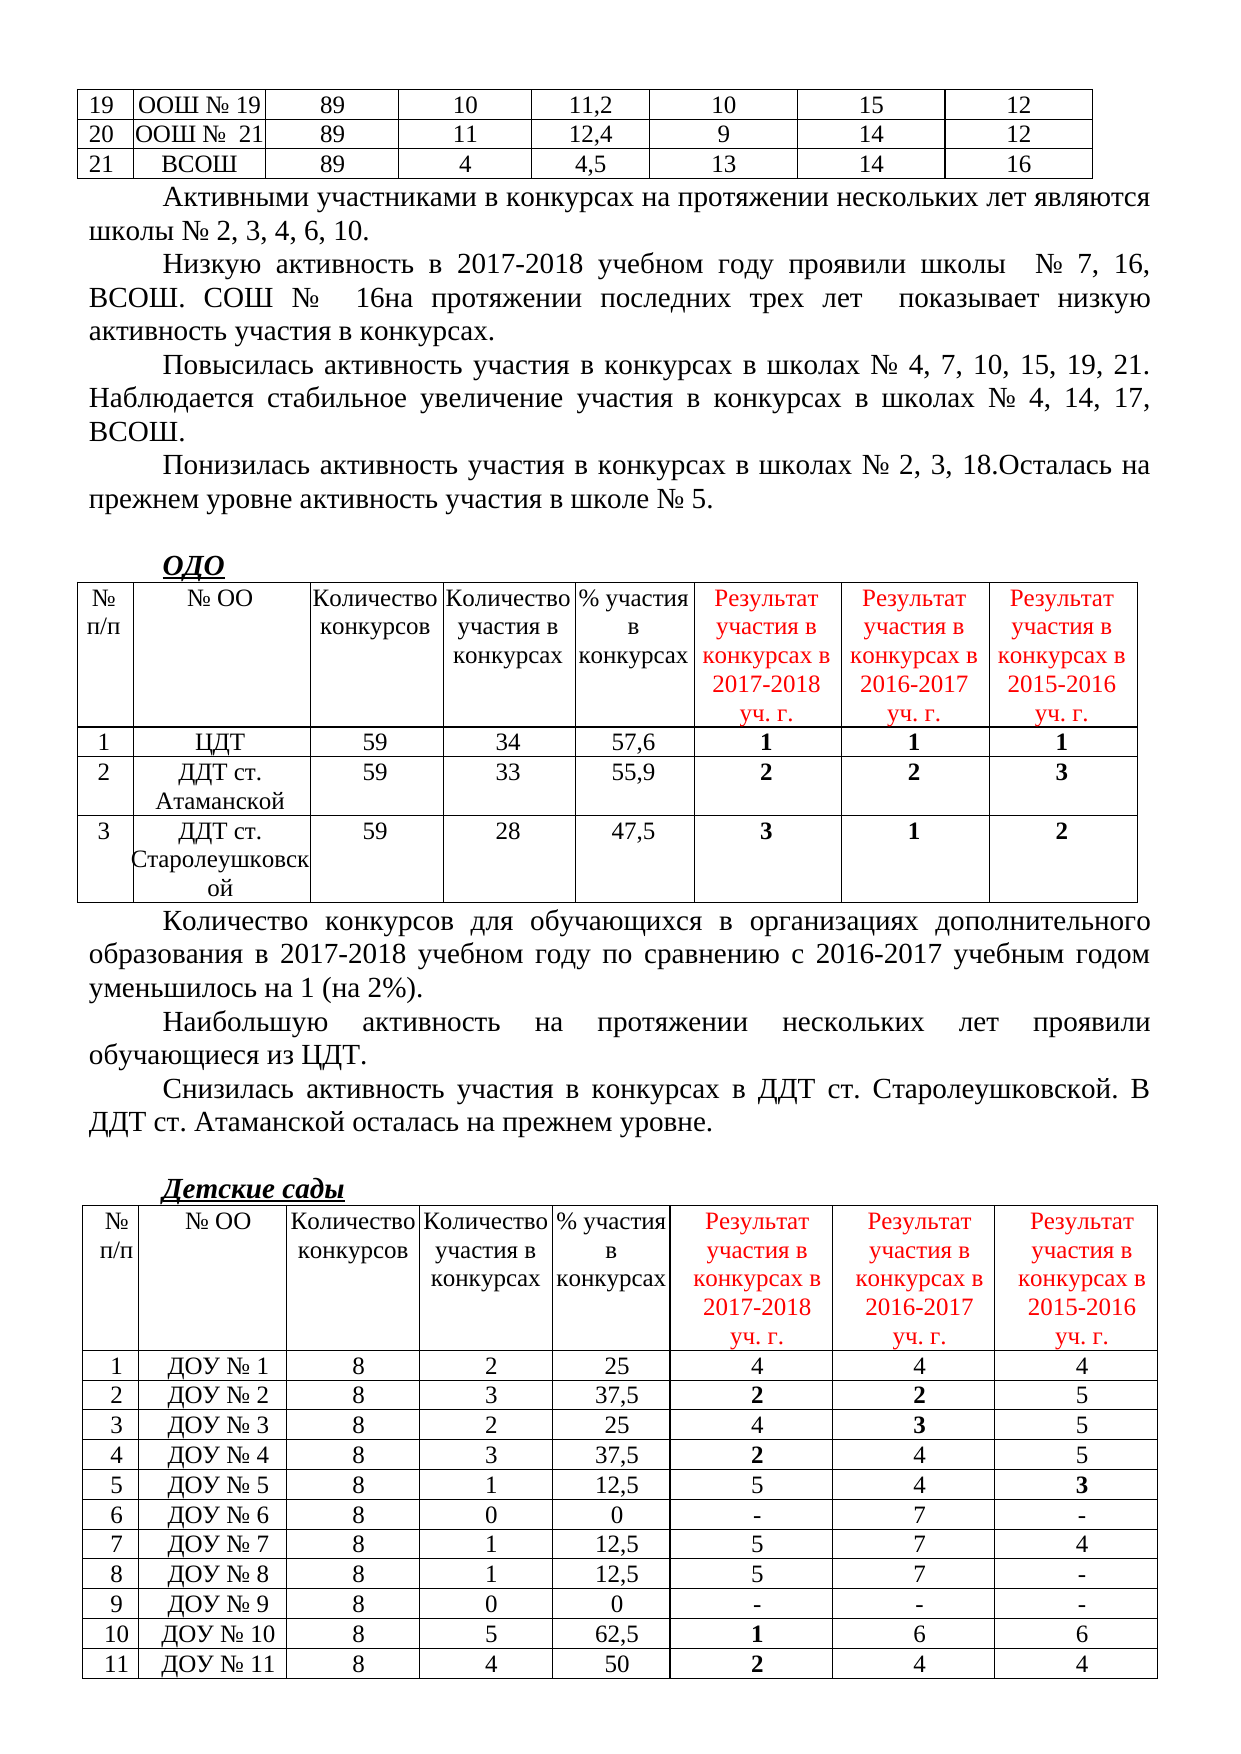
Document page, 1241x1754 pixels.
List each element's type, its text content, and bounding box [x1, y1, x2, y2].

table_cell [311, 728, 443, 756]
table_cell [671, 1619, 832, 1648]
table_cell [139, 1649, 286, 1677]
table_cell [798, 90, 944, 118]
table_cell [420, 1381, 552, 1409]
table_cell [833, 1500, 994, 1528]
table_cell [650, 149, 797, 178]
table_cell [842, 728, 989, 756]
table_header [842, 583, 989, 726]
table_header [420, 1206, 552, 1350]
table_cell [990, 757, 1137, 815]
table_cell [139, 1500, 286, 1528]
text ОДО [89, 548, 1152, 582]
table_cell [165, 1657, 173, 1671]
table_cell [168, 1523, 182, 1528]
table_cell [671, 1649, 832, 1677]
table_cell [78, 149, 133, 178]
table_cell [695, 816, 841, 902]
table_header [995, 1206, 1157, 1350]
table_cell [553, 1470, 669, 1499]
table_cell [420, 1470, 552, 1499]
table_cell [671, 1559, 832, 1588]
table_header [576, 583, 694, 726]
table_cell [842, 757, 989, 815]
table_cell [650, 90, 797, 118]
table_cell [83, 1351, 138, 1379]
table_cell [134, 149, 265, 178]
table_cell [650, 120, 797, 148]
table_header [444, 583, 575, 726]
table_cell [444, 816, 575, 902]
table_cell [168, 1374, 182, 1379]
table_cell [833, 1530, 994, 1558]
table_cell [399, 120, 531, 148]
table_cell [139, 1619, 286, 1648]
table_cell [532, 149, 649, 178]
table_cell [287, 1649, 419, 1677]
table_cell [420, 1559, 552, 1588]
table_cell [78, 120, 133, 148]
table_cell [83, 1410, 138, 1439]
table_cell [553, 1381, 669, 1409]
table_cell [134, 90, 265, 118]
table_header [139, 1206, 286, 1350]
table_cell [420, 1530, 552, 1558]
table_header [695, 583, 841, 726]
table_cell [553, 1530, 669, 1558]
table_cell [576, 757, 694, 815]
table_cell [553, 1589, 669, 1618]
text Понизилась активность участия в конкурсах в школах № 2, 3, 18.Осталась на прежнем уровне активность участия в школе № 5. [89, 447, 1152, 514]
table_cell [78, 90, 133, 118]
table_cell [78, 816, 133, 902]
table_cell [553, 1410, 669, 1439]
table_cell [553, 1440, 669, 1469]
text Низкую активность в 2017-2018 учебном году проявили школы № 7, 16, ВСОШ. СОШ № 16на протяжении последних трех лет показывает низкую активность участия в конкурсах. [89, 246, 1152, 347]
text Снизилась активность участия в конкурсах в ДДТ ст. Старолеушковской. В ДДТ ст. Атаманской осталась на прежнем уровне. [89, 1071, 1152, 1138]
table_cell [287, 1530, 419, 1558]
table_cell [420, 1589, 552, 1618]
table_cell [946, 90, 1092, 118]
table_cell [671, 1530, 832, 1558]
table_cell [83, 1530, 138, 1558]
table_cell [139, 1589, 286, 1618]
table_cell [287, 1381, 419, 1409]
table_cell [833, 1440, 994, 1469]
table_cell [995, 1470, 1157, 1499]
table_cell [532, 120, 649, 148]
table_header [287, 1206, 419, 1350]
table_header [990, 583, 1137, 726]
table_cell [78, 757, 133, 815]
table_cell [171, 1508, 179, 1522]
text Повысилась активность участия в конкурсах в школах № 4, 7, 10, 15, 19, 21. Наблюдается стабильное увеличение участия в конкурсах в школах № 4, 14, 17, ВСОШ. [89, 347, 1152, 447]
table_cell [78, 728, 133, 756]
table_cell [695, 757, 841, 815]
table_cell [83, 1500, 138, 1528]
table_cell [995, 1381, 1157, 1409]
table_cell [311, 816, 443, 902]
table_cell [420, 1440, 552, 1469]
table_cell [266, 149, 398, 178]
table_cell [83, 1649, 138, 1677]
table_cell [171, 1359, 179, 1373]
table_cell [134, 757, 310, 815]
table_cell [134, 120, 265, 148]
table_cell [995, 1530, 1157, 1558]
text Активными участниками в конкурсах на протяжении нескольких лет являются школы № 2, 3, 4, 6, 10. [89, 179, 1152, 246]
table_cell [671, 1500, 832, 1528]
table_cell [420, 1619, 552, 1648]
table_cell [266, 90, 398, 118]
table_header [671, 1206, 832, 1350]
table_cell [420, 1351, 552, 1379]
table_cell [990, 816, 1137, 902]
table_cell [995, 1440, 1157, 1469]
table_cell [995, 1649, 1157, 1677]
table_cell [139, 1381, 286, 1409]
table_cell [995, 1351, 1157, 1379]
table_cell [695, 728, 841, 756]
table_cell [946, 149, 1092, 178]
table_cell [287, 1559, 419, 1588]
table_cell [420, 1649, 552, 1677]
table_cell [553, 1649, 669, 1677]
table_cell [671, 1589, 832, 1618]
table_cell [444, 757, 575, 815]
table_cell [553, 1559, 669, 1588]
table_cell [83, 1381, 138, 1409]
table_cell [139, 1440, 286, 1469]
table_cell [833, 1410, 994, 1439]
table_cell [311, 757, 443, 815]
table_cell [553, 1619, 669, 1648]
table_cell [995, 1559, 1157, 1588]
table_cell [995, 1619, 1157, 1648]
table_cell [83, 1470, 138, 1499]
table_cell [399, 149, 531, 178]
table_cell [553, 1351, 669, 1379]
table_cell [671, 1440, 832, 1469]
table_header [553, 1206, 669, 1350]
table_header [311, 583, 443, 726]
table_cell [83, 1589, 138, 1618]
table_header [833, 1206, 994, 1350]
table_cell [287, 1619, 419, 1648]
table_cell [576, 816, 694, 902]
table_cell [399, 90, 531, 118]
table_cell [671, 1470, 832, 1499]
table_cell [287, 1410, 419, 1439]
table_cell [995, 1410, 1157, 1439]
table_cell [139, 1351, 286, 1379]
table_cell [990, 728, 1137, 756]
text Наибольшую активность на протяжении нескольких лет проявили обучающиеся из ЦДТ. [89, 1004, 1152, 1071]
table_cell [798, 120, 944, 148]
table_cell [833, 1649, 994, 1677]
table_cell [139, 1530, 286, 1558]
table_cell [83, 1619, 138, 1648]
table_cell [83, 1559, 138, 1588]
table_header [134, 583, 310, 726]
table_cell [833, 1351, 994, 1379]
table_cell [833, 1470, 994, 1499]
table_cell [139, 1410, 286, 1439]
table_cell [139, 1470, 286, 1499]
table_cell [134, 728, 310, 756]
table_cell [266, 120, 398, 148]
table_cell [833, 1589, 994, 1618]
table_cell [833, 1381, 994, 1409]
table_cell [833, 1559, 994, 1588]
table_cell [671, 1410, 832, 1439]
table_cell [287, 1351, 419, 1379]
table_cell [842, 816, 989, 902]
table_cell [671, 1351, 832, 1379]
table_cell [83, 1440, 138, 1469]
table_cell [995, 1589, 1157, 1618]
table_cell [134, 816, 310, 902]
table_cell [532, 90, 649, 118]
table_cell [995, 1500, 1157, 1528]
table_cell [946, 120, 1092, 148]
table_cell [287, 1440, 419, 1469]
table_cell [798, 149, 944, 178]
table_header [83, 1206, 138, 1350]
text Детские сады [89, 1171, 1152, 1205]
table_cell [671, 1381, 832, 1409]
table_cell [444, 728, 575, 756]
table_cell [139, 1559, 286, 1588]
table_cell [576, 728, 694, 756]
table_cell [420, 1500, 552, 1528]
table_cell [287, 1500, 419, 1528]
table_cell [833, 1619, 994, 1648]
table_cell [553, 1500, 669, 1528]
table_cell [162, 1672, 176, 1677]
text Количество конкурсов для обучающихся в организациях дополнительного образования в 2017-2018 учебном году по сравнению с 2016-2017 учебным годом уменьшилось на 1 (на 2%). [89, 903, 1152, 1004]
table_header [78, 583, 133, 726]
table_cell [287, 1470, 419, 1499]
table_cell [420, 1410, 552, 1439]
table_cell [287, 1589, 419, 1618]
